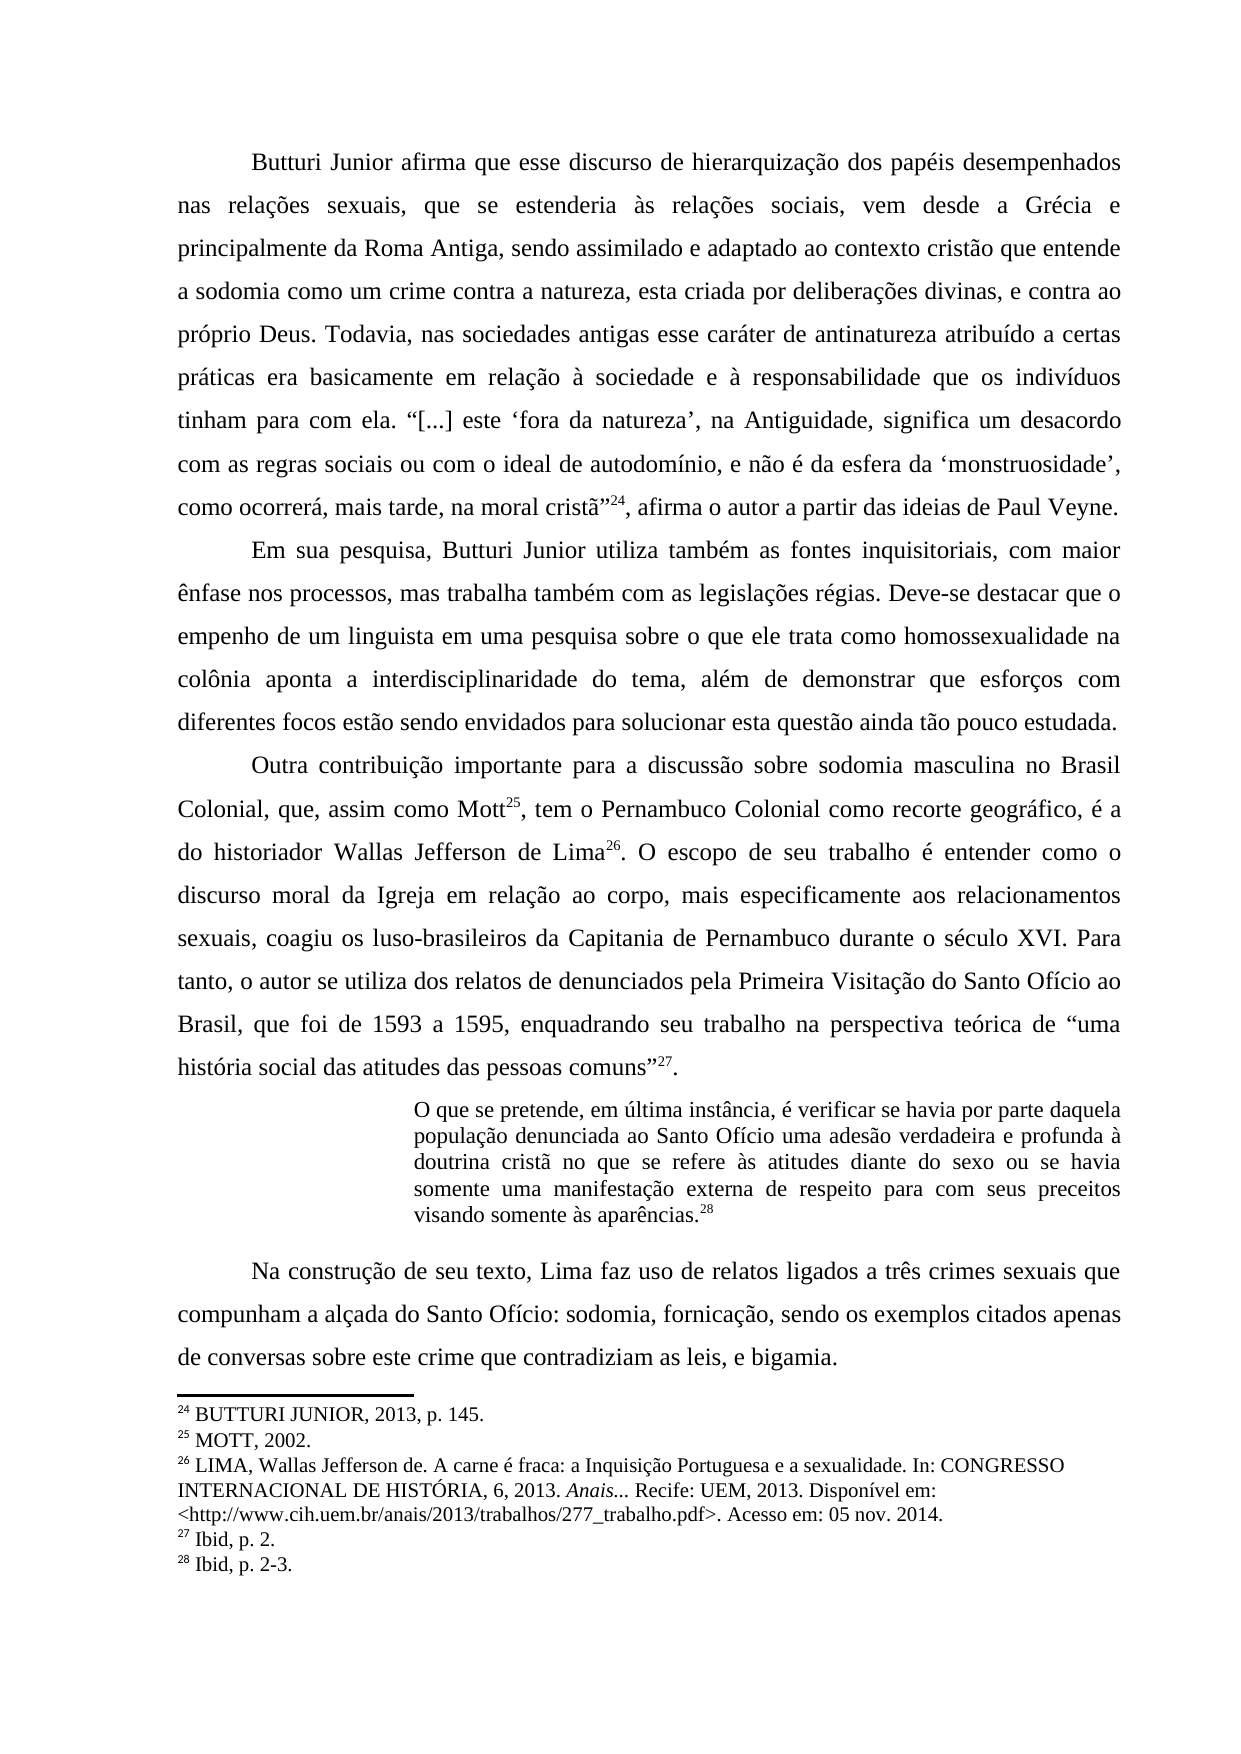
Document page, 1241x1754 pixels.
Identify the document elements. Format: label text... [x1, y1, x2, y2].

text Na construção de seu texto, Lima faz uso de relatos ligados a três crimes sexuais que compunham a alçada do Santo Ofício: sodomia, fornicação, sendo os exemplos citados apenas de conversas sobre este crime que contradiziam as leis, e bigamia. [177, 1256, 1122, 1371]
text Em sua pesquisa, Butturi Junior utiliza também as fontes inquisitoriais, com maior ênfase nos processos, mas trabalha também com as legislações régias. Deve-se destacar que o empenho de um linguista em uma pesquisa sobre o que ele trata como homossexualidade na colônia aponta a interdisciplinaridade do tema, além de demonstrar que esforços com diferentes focos estão sendo envidados para solucionar esta questão ainda tão pouco estudada. [177, 535, 1122, 736]
text Butturi Junior afirma que esse discurso de hierarquização dos papéis desempenhados nas relações sexuais, que se estenderia às relações sociais, vem desde a Grécia e principalmente da Roma Antiga, sendo assimilado e adaptado ao contexto cristão que entende a sodomia como um crime contra a natureza, esta criada por deliberações divinas, e contra ao próprio Deus. Todavia, nas sociedades antigas esse caráter de antinatureza atribuído a certas práticas era basicamente em relação à sociedade e à responsabilidade que os indivíduos tinham para com ela. “[...] este ‘fora da natureza’, na Antiguidade, significa um desacordo com as regras sociais ou com o ideal de autodomínio, e não é da esfera da ‘monstruosidade’, como ocorrerá, mais tarde, na moral cristã”, afirma o autor a partir das ideias de Paul Veyne. [177, 147, 1122, 521]
text Outra contribuição importante para a discussão sobre sodomia masculina no Brasil Colonial, que, assim como Mott, tem o Pernambuco Colonial como recorte geográfico, é a do historiador Wallas Jefferson de Lima. O escopo de seu trabalho é entender como o discurso moral da Igreja em relação ao corpo, mais especificamente aos relacionamentos sexuais, coagiu os luso-brasileiros da Capitania de Pernambuco durante o século XVI. Para tanto, o autor se utiliza dos relatos de denunciados pela Primeira Visitação do Santo Ofício ao Brasil, que foi de 1593 a 1595, enquadrando seu trabalho na perspectiva teórica de “uma história social das atitudes das pessoas comuns”. [177, 751, 1122, 1081]
text O que se pretende, em última instância, é verificar se havia por parte daquela população denunciada ao Santo Ofício uma adesão verdadeira e profunda à doutrina cristã no que se refere às atitudes diante do sexo ou se havia somente uma manifestação externa de respeito para com seus preceitos visando somente às aparências. [413, 1096, 1122, 1227]
